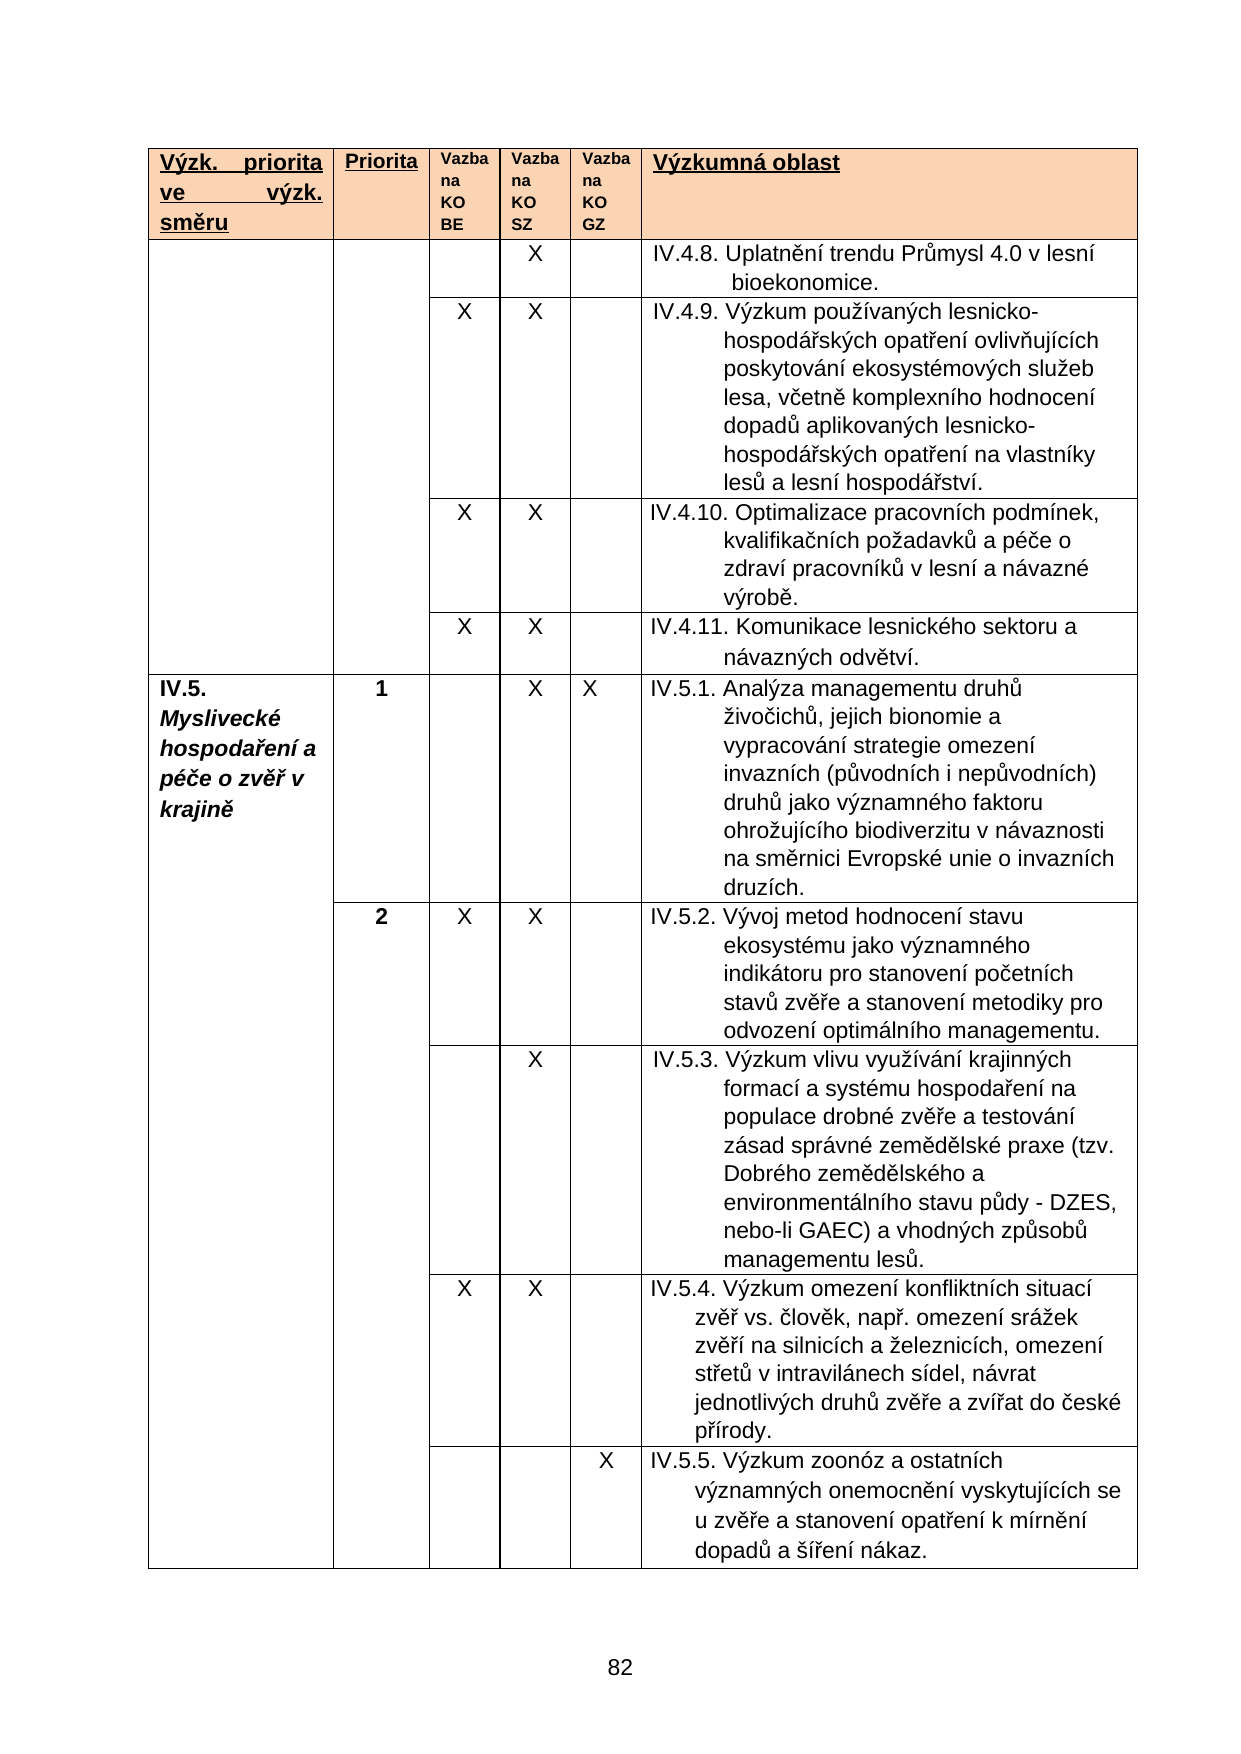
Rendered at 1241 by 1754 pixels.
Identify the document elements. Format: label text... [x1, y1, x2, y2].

table_cell IV.5.4. Výzkum omezení konfliktních situací zvěř vs. člověk, např. omezení srážek zvěří na silnicích a železnicích, omezení střetů v intravilánech sídel, návrat jednotlivých druhů zvěře a zvířat do české přírody. [642, 1275, 1137, 1446]
table_cell [571, 903, 641, 1045]
table_cell X [430, 903, 499, 1045]
table_cell X [501, 1275, 570, 1446]
table_cell X [501, 903, 570, 1045]
table_cell X [501, 499, 570, 612]
table_cell IV.5.3. Výzkum vlivu využívání krajinných formací a systému hospodaření na populace drobné zvěře a testování zásad správné zemědělské praxe (tzv. Dobrého zemědělského a environmentálního stavu půdy - DZES, nebo-li GAEC) a vhodných způsobů managementu lesů. [642, 1046, 1137, 1274]
table_cell [430, 1046, 499, 1274]
table_cell [501, 1447, 570, 1567]
table_cell IV.4.10. Optimalizace pracovních podmínek, kvalifikačních požadavků a péče o zdraví pracovníků v lesní a návazné výrobě. [642, 499, 1137, 612]
table_cell X [430, 613, 499, 674]
table_cell 1 [334, 675, 429, 902]
table_cell [571, 240, 641, 297]
table_cell [430, 675, 499, 902]
table_cell IV.5. Myslivecké hospodaření a péče o zvěř v krajině [149, 675, 333, 1567]
table_cell [571, 1275, 641, 1446]
table_cell 3 [334, 240, 429, 674]
table_cell X [501, 1046, 570, 1274]
table_cell X [430, 1275, 499, 1446]
table_cell X [501, 298, 570, 497]
table_cell IV.4.11. Komunikace lesnického sektoru a návazných odvětví. [642, 613, 1137, 674]
table_cell X [430, 298, 499, 497]
table_header Výzk. priorita ve výzk. směru [149, 149, 333, 239]
table_cell X [430, 499, 499, 612]
table_cell [430, 1447, 499, 1567]
table_header Vazba na KO BE [430, 149, 499, 239]
table_header Vazba na KO GZ [571, 149, 641, 239]
table_cell [571, 499, 641, 612]
table_cell X [501, 675, 570, 902]
table_header Výzkumná oblast [642, 149, 1137, 239]
table_header Priorita [334, 149, 429, 239]
table_cell X [501, 613, 570, 674]
table_cell IV.5.1. Analýza managementu druhů živočichů, jejich bionomie a vypracování strategie omezení invazních (původních i nepůvodních) druhů jako významného faktoru ohrožujícího biodiverzitu v návaznosti na směrnici Evropské unie o invazních druzích. [642, 675, 1137, 902]
table_cell IV.4.8. Uplatnění trendu Průmysl 4.0 v lesní bioekonomice. [642, 240, 1137, 297]
table_cell [571, 298, 641, 497]
table_cell IV.5.5. Výzkum zoonóz a ostatních významných onemocnění vyskytujících se u zvěře a stanovení opatření k mírnění dopadů a šíření nákaz. [642, 1447, 1137, 1567]
table_cell [571, 1046, 641, 1274]
table_cell IV.5.2. Vývoj metod hodnocení stavu ekosystému jako významného indikátoru pro stanovení početních stavů zvěře a stanovení metodiky pro odvození optimálního managementu. [642, 903, 1137, 1045]
table_cell [571, 613, 641, 674]
table_cell 2 [334, 903, 429, 1567]
table_cell X [501, 240, 570, 297]
table_cell X [571, 1447, 641, 1567]
table_cell [430, 240, 499, 297]
table_cell IV.4.9. Výzkum používaných lesnicko-hospodářských opatření ovlivňujících poskytování ekosystémových služeb lesa, včetně komplexního hodnocení dopadů aplikovaných lesnicko-hospodářských opatření na vlastníky lesů a lesní hospodářství. [642, 298, 1137, 497]
table_header Vazba na KO SZ [501, 149, 570, 239]
table_cell X [571, 675, 641, 902]
